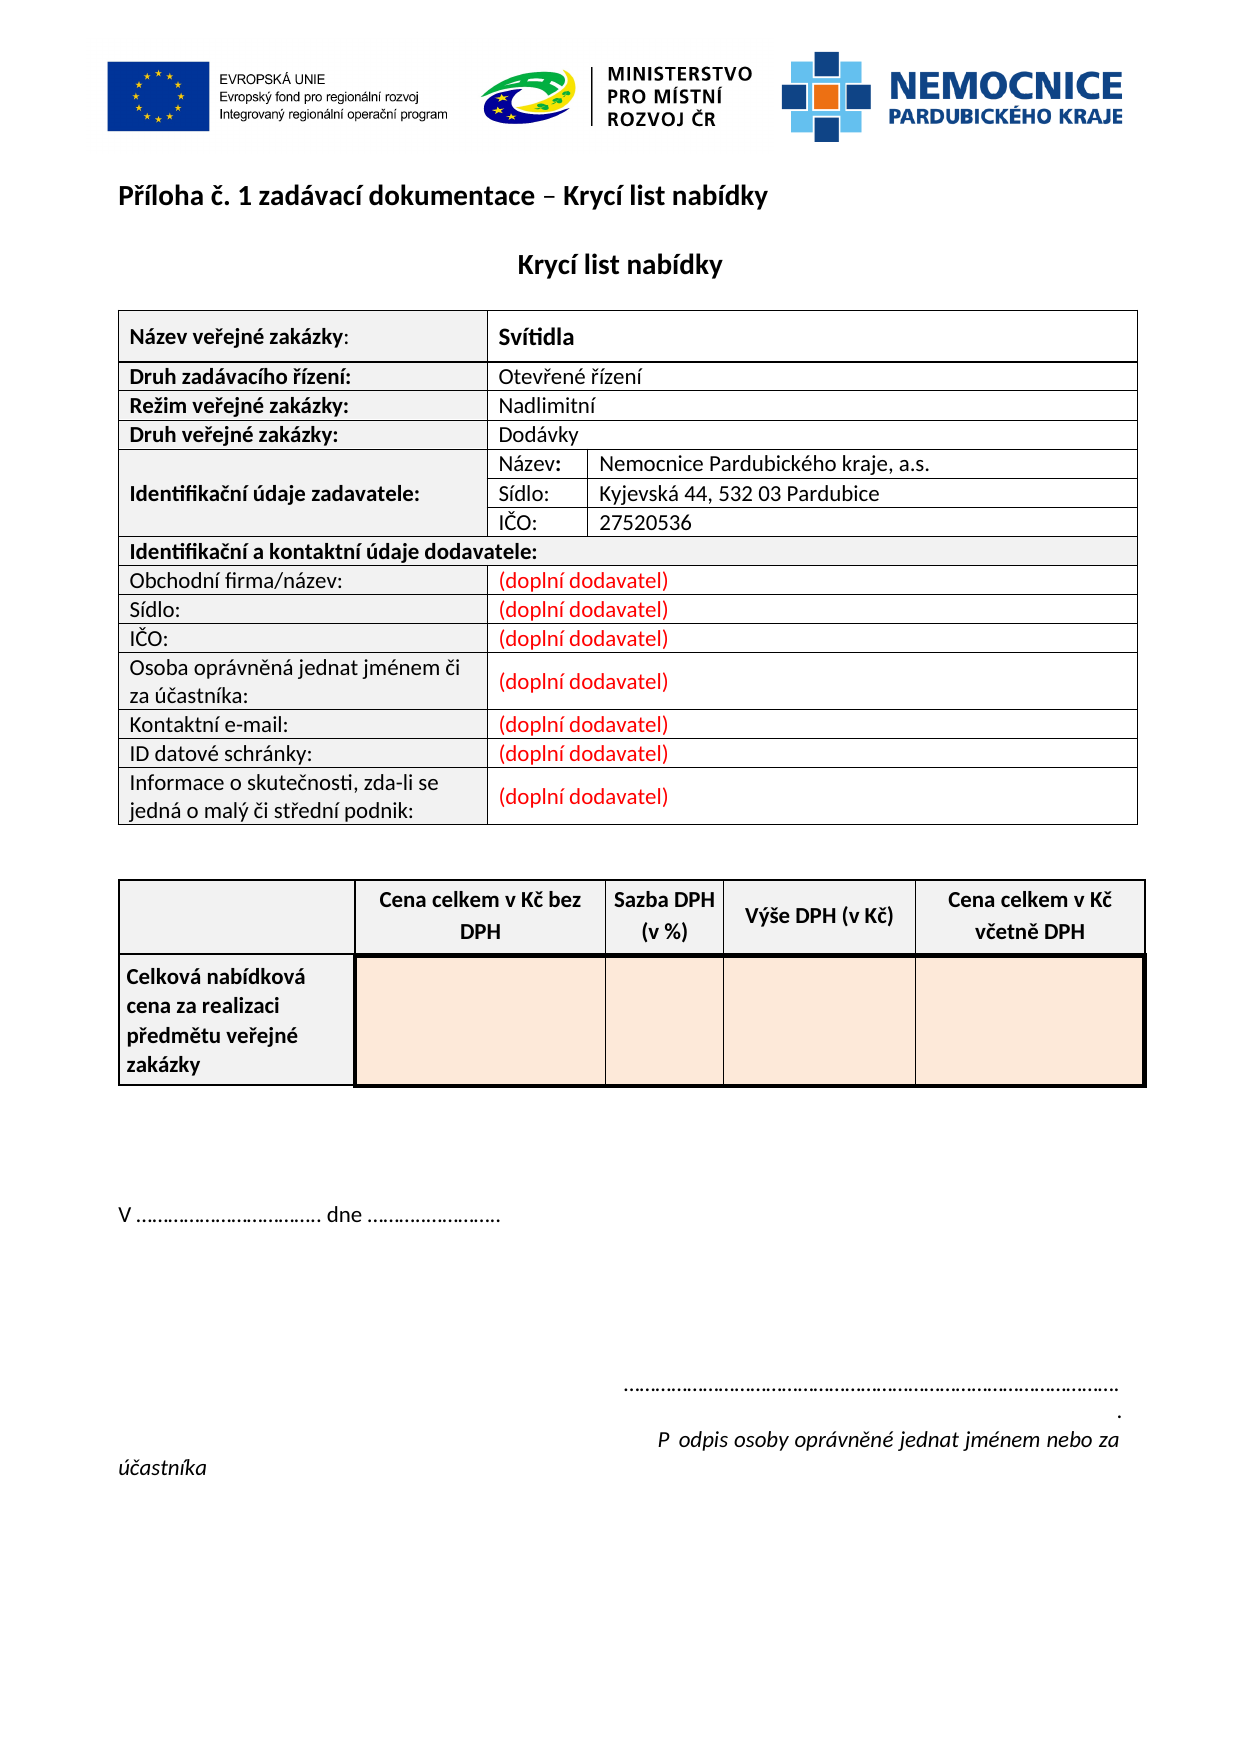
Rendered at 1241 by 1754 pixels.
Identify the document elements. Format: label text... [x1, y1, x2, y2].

table_header Sazba DPH (v %) [606, 881, 723, 953]
table_cell Sídlo: [488, 479, 587, 507]
table_cell Dodávky [488, 421, 1137, 448]
text ………………………………………………………………………………….. [118, 1369, 1122, 1425]
table_cell Identifikační údaje zadavatele: [119, 450, 487, 536]
table_cell [916, 958, 1142, 1084]
table_cell Otevřené řízení [488, 363, 1137, 390]
table_cell Osoba oprávněná jednat jménem či za účastníka: [119, 653, 487, 709]
table_header Cena celkem v Kč bez DPH [356, 881, 605, 953]
text Příloha č. 1 zadávací dokumentace – Krycí list nabídky [118, 177, 1122, 213]
table_cell (doplní dodavatel) [488, 566, 1137, 594]
table_cell Kyjevská 44, 532 03 Pardubice [588, 479, 1137, 507]
table_cell (doplní dodavatel) [488, 653, 1137, 709]
text V …………………………….. dne ………..………….. [118, 1201, 1122, 1228]
table_cell [724, 958, 915, 1084]
table_cell (doplní dodavatel) [488, 768, 1137, 824]
table_header Svítidla [488, 311, 1137, 361]
table_header Cena celkem v Kč včetně DPH [916, 881, 1144, 953]
table_cell Nadlimitní [488, 391, 1137, 419]
table_cell Druh veřejné zakázky: [119, 421, 487, 448]
table_cell Celková nabídková cena za realizaci předmětu veřejné zakázky [120, 955, 353, 1084]
table_cell IČO: [119, 624, 487, 652]
table_cell Identifikační a kontaktní údaje dodavatele: [119, 537, 1137, 565]
table_cell (doplní dodavatel) [488, 624, 1137, 652]
table_cell [357, 958, 605, 1084]
table_cell Obchodní firma/název: [119, 566, 487, 594]
table_cell [606, 958, 723, 1084]
table_header Název veřejné zakázky: [119, 311, 487, 361]
table_cell Kontaktní e-mail: [119, 710, 487, 738]
table_cell Druh zadávacího řízení: [119, 363, 487, 390]
table_cell Sídlo: [119, 595, 487, 623]
picture [780, 50, 1123, 143]
table_header Výše DPH (v Kč) [724, 881, 915, 953]
table_cell IČO: [488, 508, 587, 536]
table_cell ID datové schránky: [119, 739, 487, 767]
table_header [120, 881, 354, 953]
table_cell (doplní dodavatel) [488, 739, 1137, 767]
table_cell Nemocnice Pardubického kraje, a.s. [588, 450, 1137, 478]
picture [85, 38, 774, 154]
text Podpis osoby oprávněné jednat jménem nebo za účastníka [118, 1425, 1122, 1481]
table_cell (doplní dodavatel) [488, 710, 1137, 738]
table_cell Režim veřejné zakázky: [119, 391, 487, 419]
table_cell Název: [488, 450, 587, 478]
text Krycí list nabídky [118, 246, 1122, 281]
table_cell Informace o skutečnosti, zda-li se jedná o malý či střední podnik: [119, 768, 487, 824]
table_cell (doplní dodavatel) [488, 595, 1137, 623]
table_cell 27520536 [588, 508, 1137, 536]
